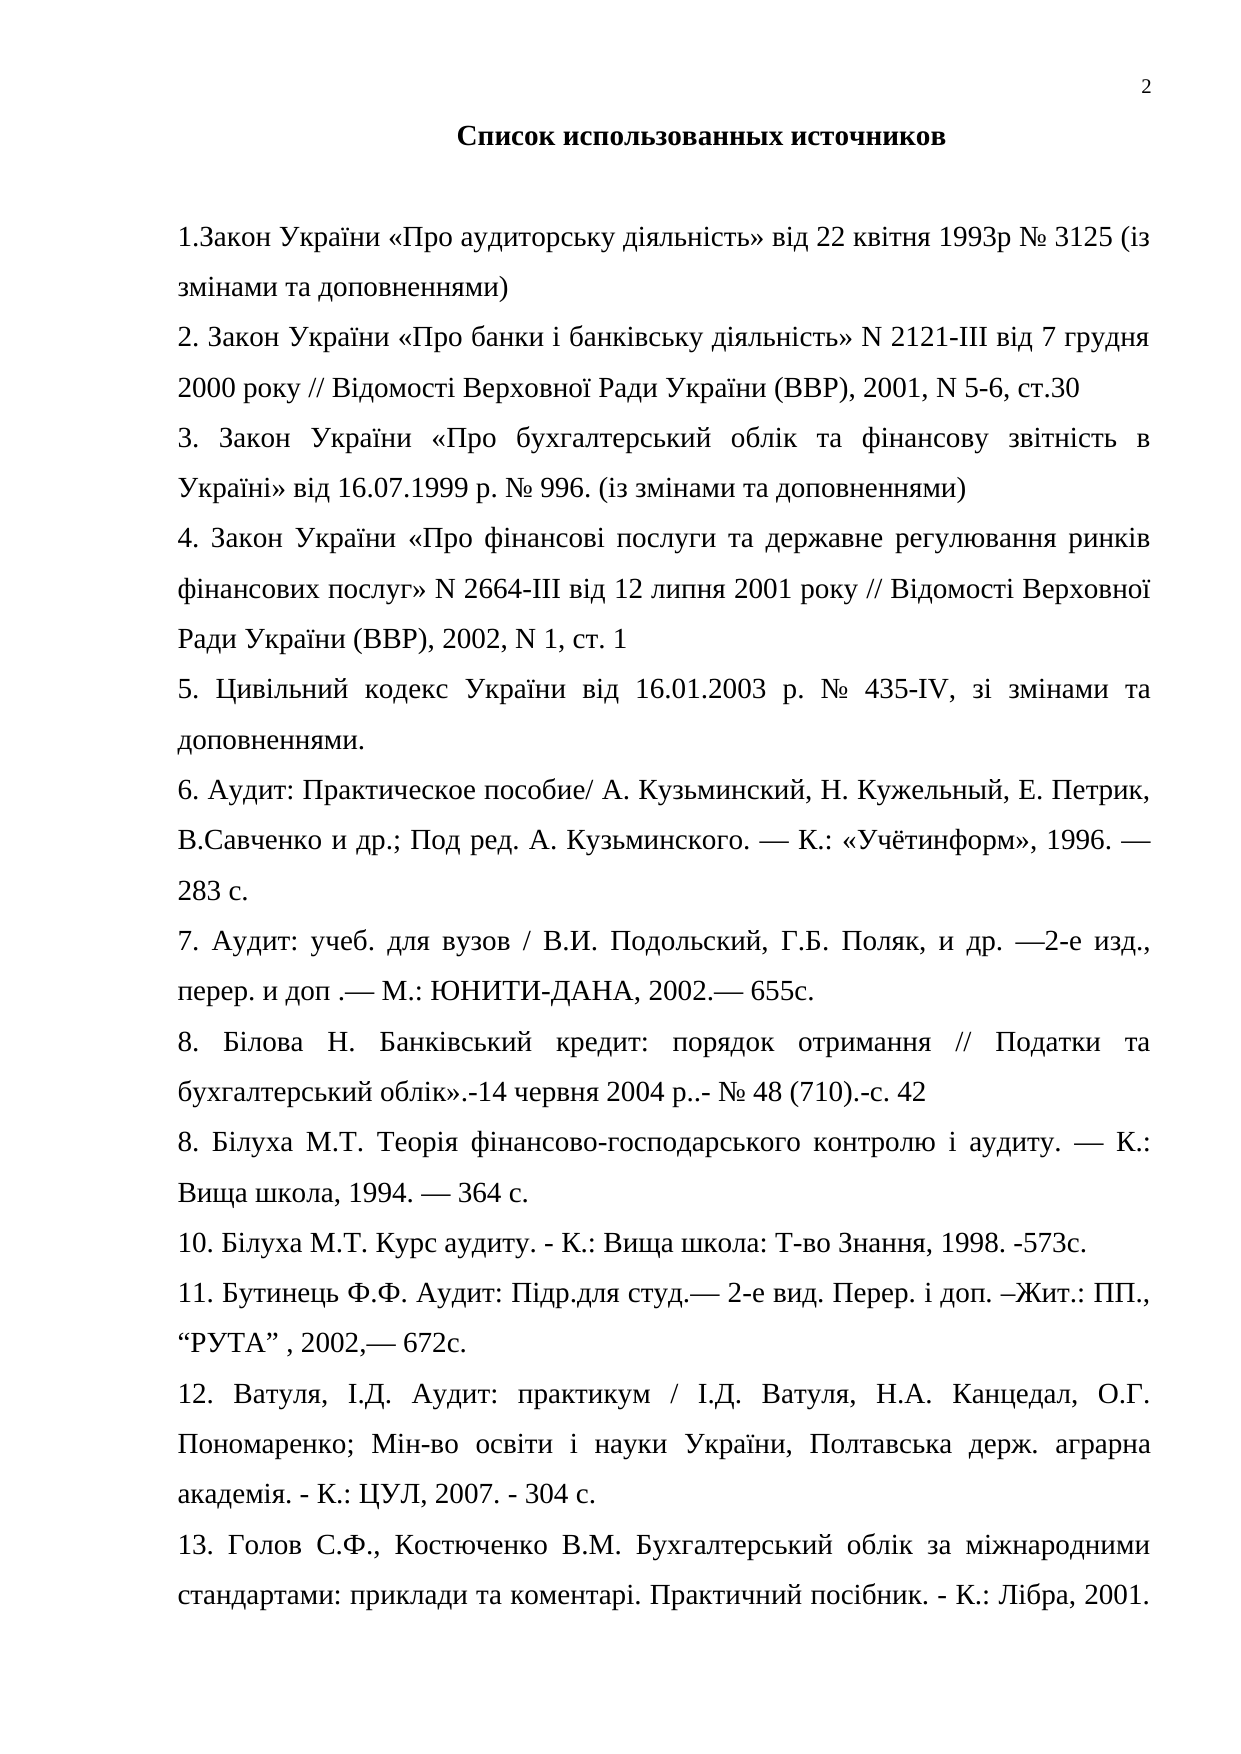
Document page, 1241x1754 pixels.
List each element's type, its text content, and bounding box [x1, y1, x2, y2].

text 3. Закон України «Про бухгалтерський облік та фінансову звітність в Україні» від 16.07.1999 р. № 996. (із змінами та доповненнями) [177, 420, 1152, 504]
list 12. Ватуля, І.Д. Аудит: практикум / І.Д. Ватуля, Н.А. Канцедал, О.Г. Пономаренко; Мін-во освіти і науки України, Полтавська держ. аграрна академія. - К.: ЦУЛ, 2007. - 304 с. [177, 1376, 1152, 1510]
text 10. Білуха М.Т. Курс аудиту. - К.: Вища школа: Т-во Знання, 1998. -573с. [177, 1225, 1152, 1258]
list 6. Аудит: Практическое пособие/ А. Кузьминский, Н. Кужельный, Е. Петрик, В.Савченко и др.; Под ред. А. Кузьминского. — К.: «Учётинформ», 1996. — 283 с. [177, 772, 1152, 906]
list 5. Цивільний кодекс України від 16.01.2003 р. № 435-IV, зі змінами та доповненнями. [177, 672, 1152, 755]
text 8. Білуха М.Т. Теорія фінансово-господарського контролю і аудиту. — К.: Вища школа, 1994. — 364 с. [177, 1124, 1152, 1208]
text Список использованных источников [177, 118, 1152, 152]
text 11. Бутинець Ф.Ф. Аудит: Підр.для студ.— 2-е вид. Перер. і доп. –Жит.: ПП., “РУТА” , 2002,— 672с. [177, 1275, 1152, 1359]
list 7. Аудит: учеб. для вузов / В.И. Подольский, Г.Б. Поляк, и др. —2-е изд., перер. и доп .— М.: ЮНИТИ-ДАНА, 2002.— 655с. [177, 923, 1152, 1007]
list 4. Закон України «Про фінансові послуги та державне регулювання ринків фінансових послуг» N 2664-III від 12 липня 2001 року // Відомості Верховної Ради України (ВВР), 2002, N 1, ст. 1 [177, 521, 1152, 655]
list 8. Білова Н. Банківський кредит: порядок отримання // Податки та бухгалтерський облік».-14 червня 2004 р..- № 48 (710).-с. 42 [177, 1024, 1152, 1108]
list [177, 1527, 1152, 1611]
text 1.Закон України «Про аудиторську діяльність» від 22 квітня 1993р № 3125 (із змінами та доповненнями) [177, 219, 1152, 303]
list 2. Закон України «Про банки і банківську діяльність» N 2121-III від 7 грудня 2000 року // Відомості Верховної Ради України (ВВР), 2001, N 5-6, ст.30 [177, 319, 1152, 403]
